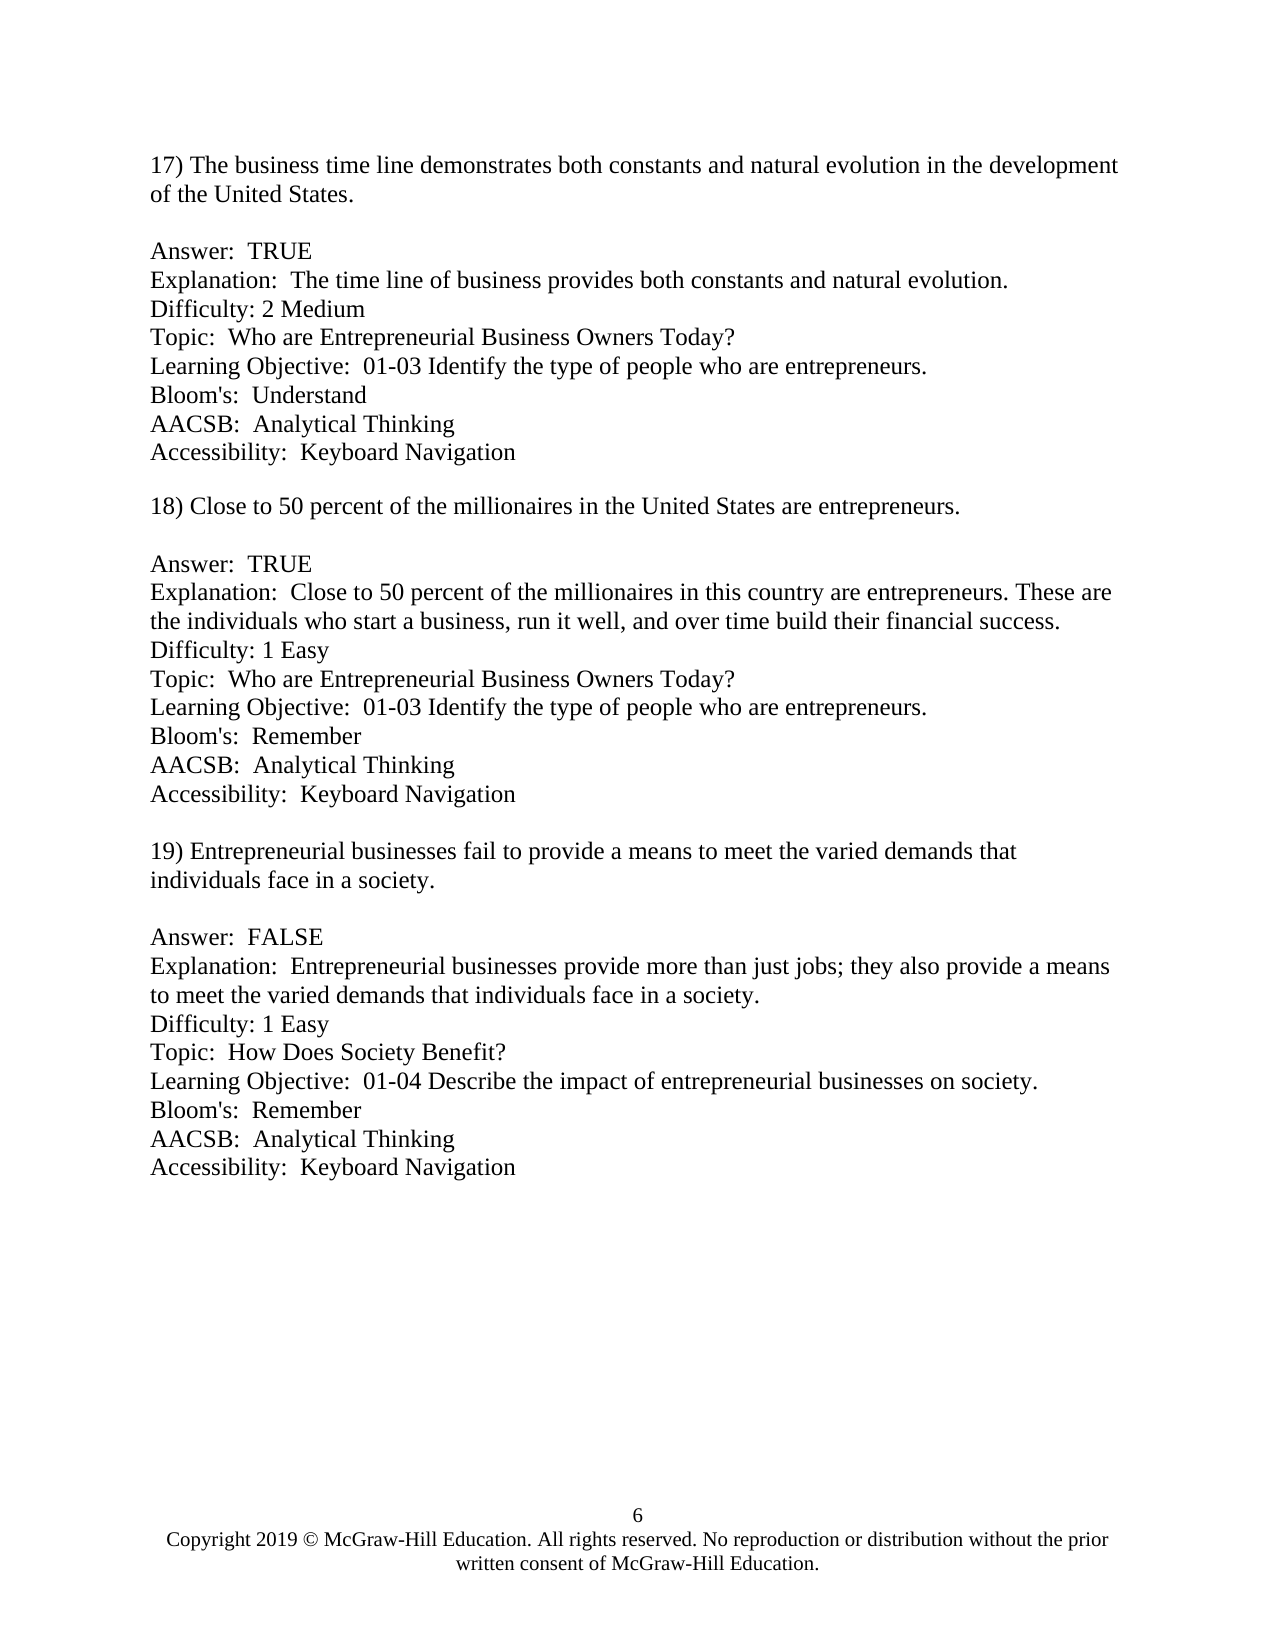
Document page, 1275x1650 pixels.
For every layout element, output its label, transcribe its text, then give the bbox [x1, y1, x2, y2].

text AACSB: Analytical Thinking [150, 1124, 1125, 1152]
text Explanation: The time line of business provides both constants and natural evolution. [150, 265, 1125, 294]
text Accessibility: Keyboard Navigation [150, 779, 1125, 807]
text Learning Objective: 01-03 Identify the type of people who are entrepreneurs. [150, 692, 1125, 721]
text Accessibility: Keyboard Navigation [150, 437, 1125, 466]
text 17) The business time line demonstrates both constants and natural evolution in the development of the United States. [150, 150, 1125, 207]
text 18) Close to 50 percent of the millionaires in the United States are entrepreneurs. [150, 491, 1125, 520]
text Difficulty: 1 Easy [150, 635, 1125, 664]
text Answer: TRUE [150, 549, 1125, 577]
text Learning Objective: 01-04 Describe the impact of entrepreneurial businesses on society. [150, 1066, 1125, 1095]
text Bloom's: Remember [150, 1095, 1125, 1124]
text AACSB: Analytical Thinking [150, 409, 1125, 437]
text Bloom's: Understand [150, 380, 1125, 409]
text Topic: Who are Entrepreneurial Business Owners Today? [150, 664, 1125, 692]
text 19) Entrepreneurial businesses fail to provide a means to meet the varied demands that individuals face in a society. [150, 836, 1125, 894]
text Bloom's: Remember [150, 721, 1125, 750]
text AACSB: Analytical Thinking [150, 750, 1125, 779]
text Explanation: Entrepreneurial businesses provide more than just jobs; they also provide a means to meet the varied demands that individuals face in a society. [150, 951, 1125, 1009]
text Explanation: Close to 50 percent of the millionaires in this country are entrepreneurs. These are the individuals who start a business, run it well, and over time build their financial success. [150, 577, 1125, 635]
text Answer: FALSE [150, 922, 1125, 951]
text Answer: TRUE [150, 236, 1125, 265]
text Difficulty: 1 Easy [150, 1009, 1125, 1037]
text Accessibility: Keyboard Navigation [150, 1152, 1125, 1181]
text Topic: How Does Society Benefit? [150, 1037, 1125, 1066]
text Difficulty: 2 Medium [150, 294, 1125, 322]
text Topic: Who are Entrepreneurial Business Owners Today? [150, 322, 1125, 351]
text Learning Objective: 01-03 Identify the type of people who are entrepreneurs. [150, 351, 1125, 380]
